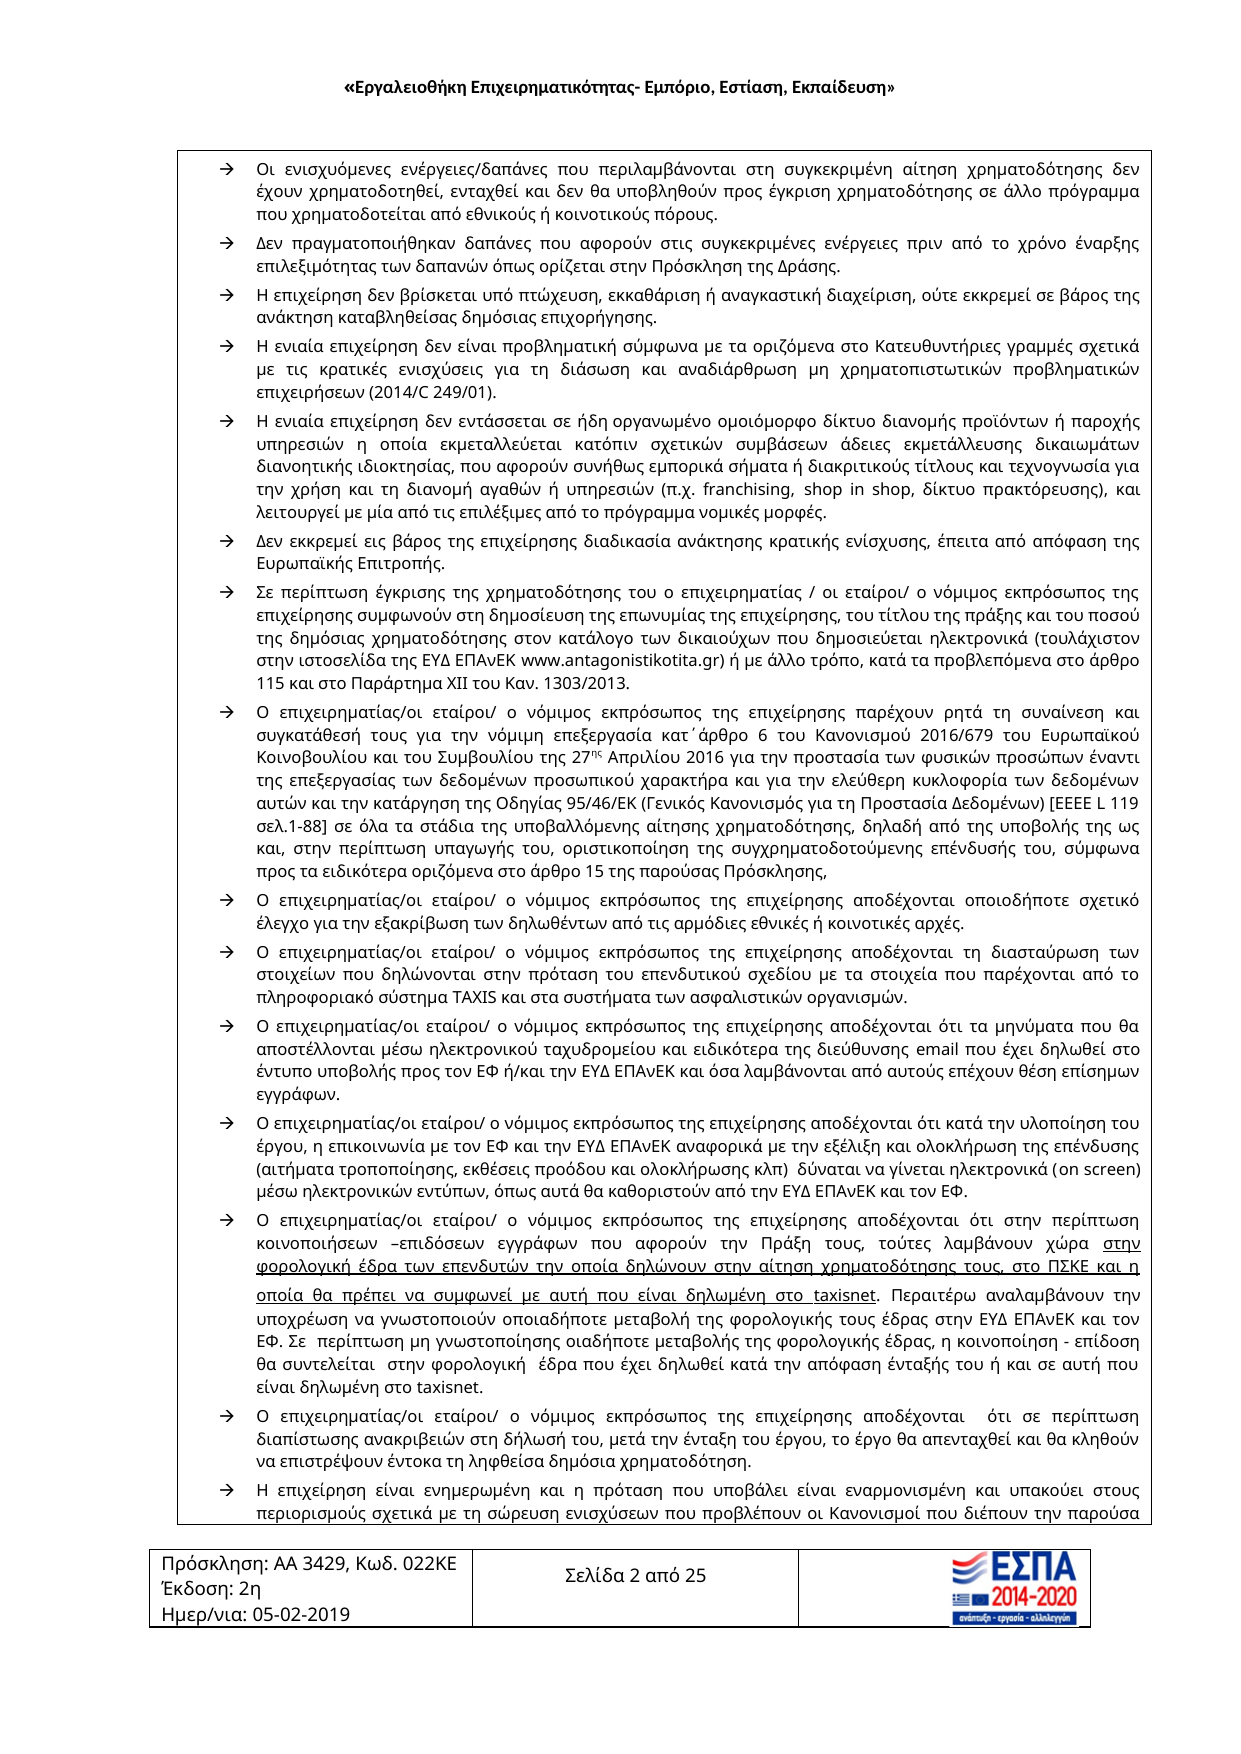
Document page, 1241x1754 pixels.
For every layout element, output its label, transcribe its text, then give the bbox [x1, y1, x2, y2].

picture [949, 1550, 1080, 1627]
